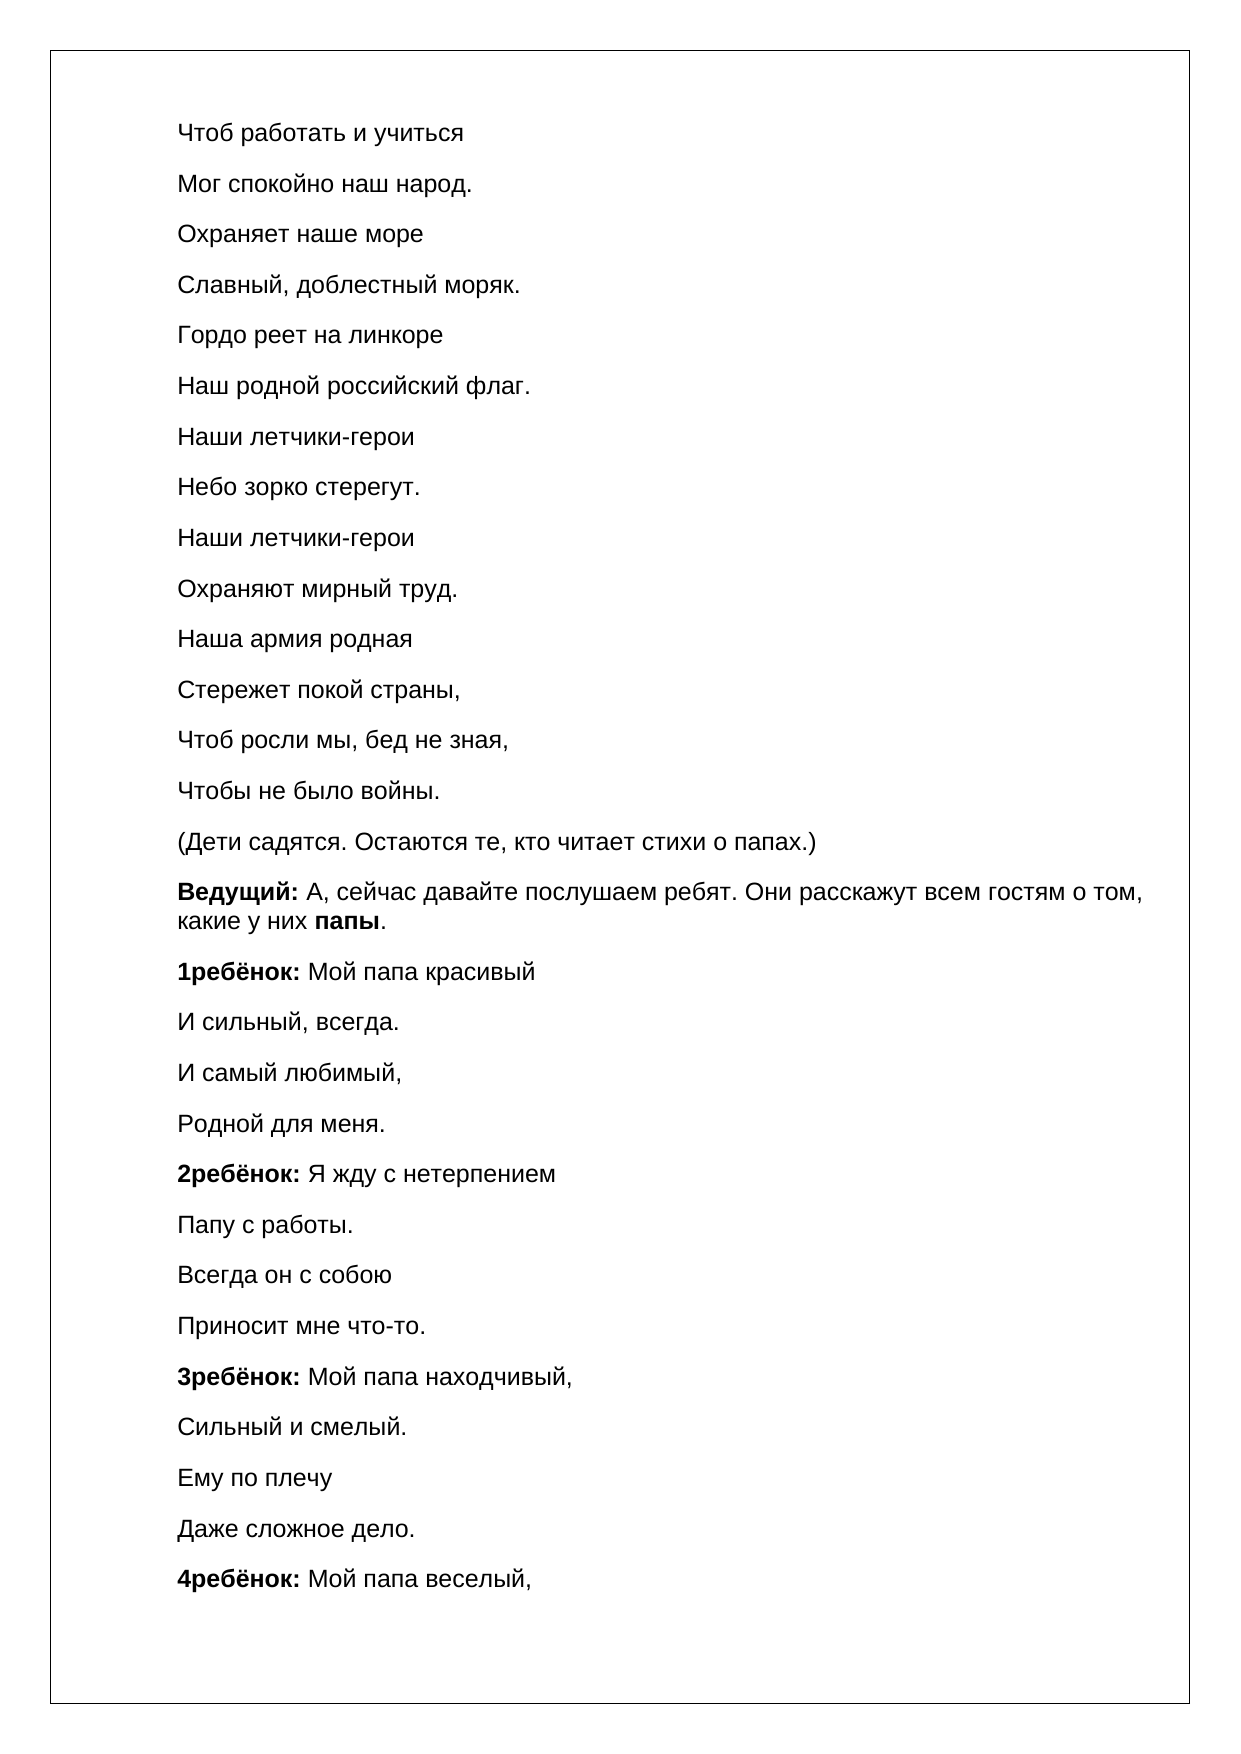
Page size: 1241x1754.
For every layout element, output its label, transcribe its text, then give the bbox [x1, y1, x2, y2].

text Наши летчики-герои [177, 523, 1152, 552]
text Небо зорко стерегут. [177, 472, 1152, 501]
text Славный, доблестный моряк. [177, 270, 1152, 299]
text Приносит мне что-то. [177, 1311, 1152, 1340]
text Папу с работы. [177, 1210, 1152, 1239]
text Наши летчики-герои [177, 422, 1152, 451]
text И самый любимый, [177, 1058, 1152, 1087]
text Гордо реет на линкоре [177, 321, 1152, 349]
text Охраняют мирный труд. [177, 574, 1152, 602]
text Наша армия родная [177, 624, 1152, 653]
text Даже сложное дело. [177, 1514, 1152, 1542]
text 3ребёнок: Мой папа находчивый, [177, 1362, 1152, 1391]
text Всегда он с собою [177, 1261, 1152, 1289]
text Чтобы не было войны. [177, 776, 1152, 805]
text Стережет покой страны, [177, 675, 1152, 704]
text (Дети садятся. Остаются те, кто читает стихи о папах.) [177, 827, 1152, 856]
text 4ребёнок: Мой папа веселый, [177, 1564, 1152, 1593]
text Чтоб работать и учиться [177, 118, 1152, 147]
text 2ребёнок: Я жду с нетерпением [177, 1159, 1152, 1188]
text 1ребёнок: Мой папа красивый [177, 957, 1152, 986]
text Родной для меня. [177, 1109, 1152, 1137]
text Наш родной российский флаг. [177, 371, 1152, 400]
text Чтоб росли мы, бед не зная, [177, 726, 1152, 754]
text Охраняет наше море [177, 219, 1152, 248]
text Сильный и смелый. [177, 1412, 1152, 1441]
text Мог спокойно наш народ. [177, 169, 1152, 197]
text Ведущий: А, сейчас давайте послушаем ребят. Они расскажут всем гостям о том, какие у них папы. [177, 877, 1152, 935]
text И сильный, всегда. [177, 1007, 1152, 1036]
text Ему по плечу [177, 1463, 1152, 1492]
